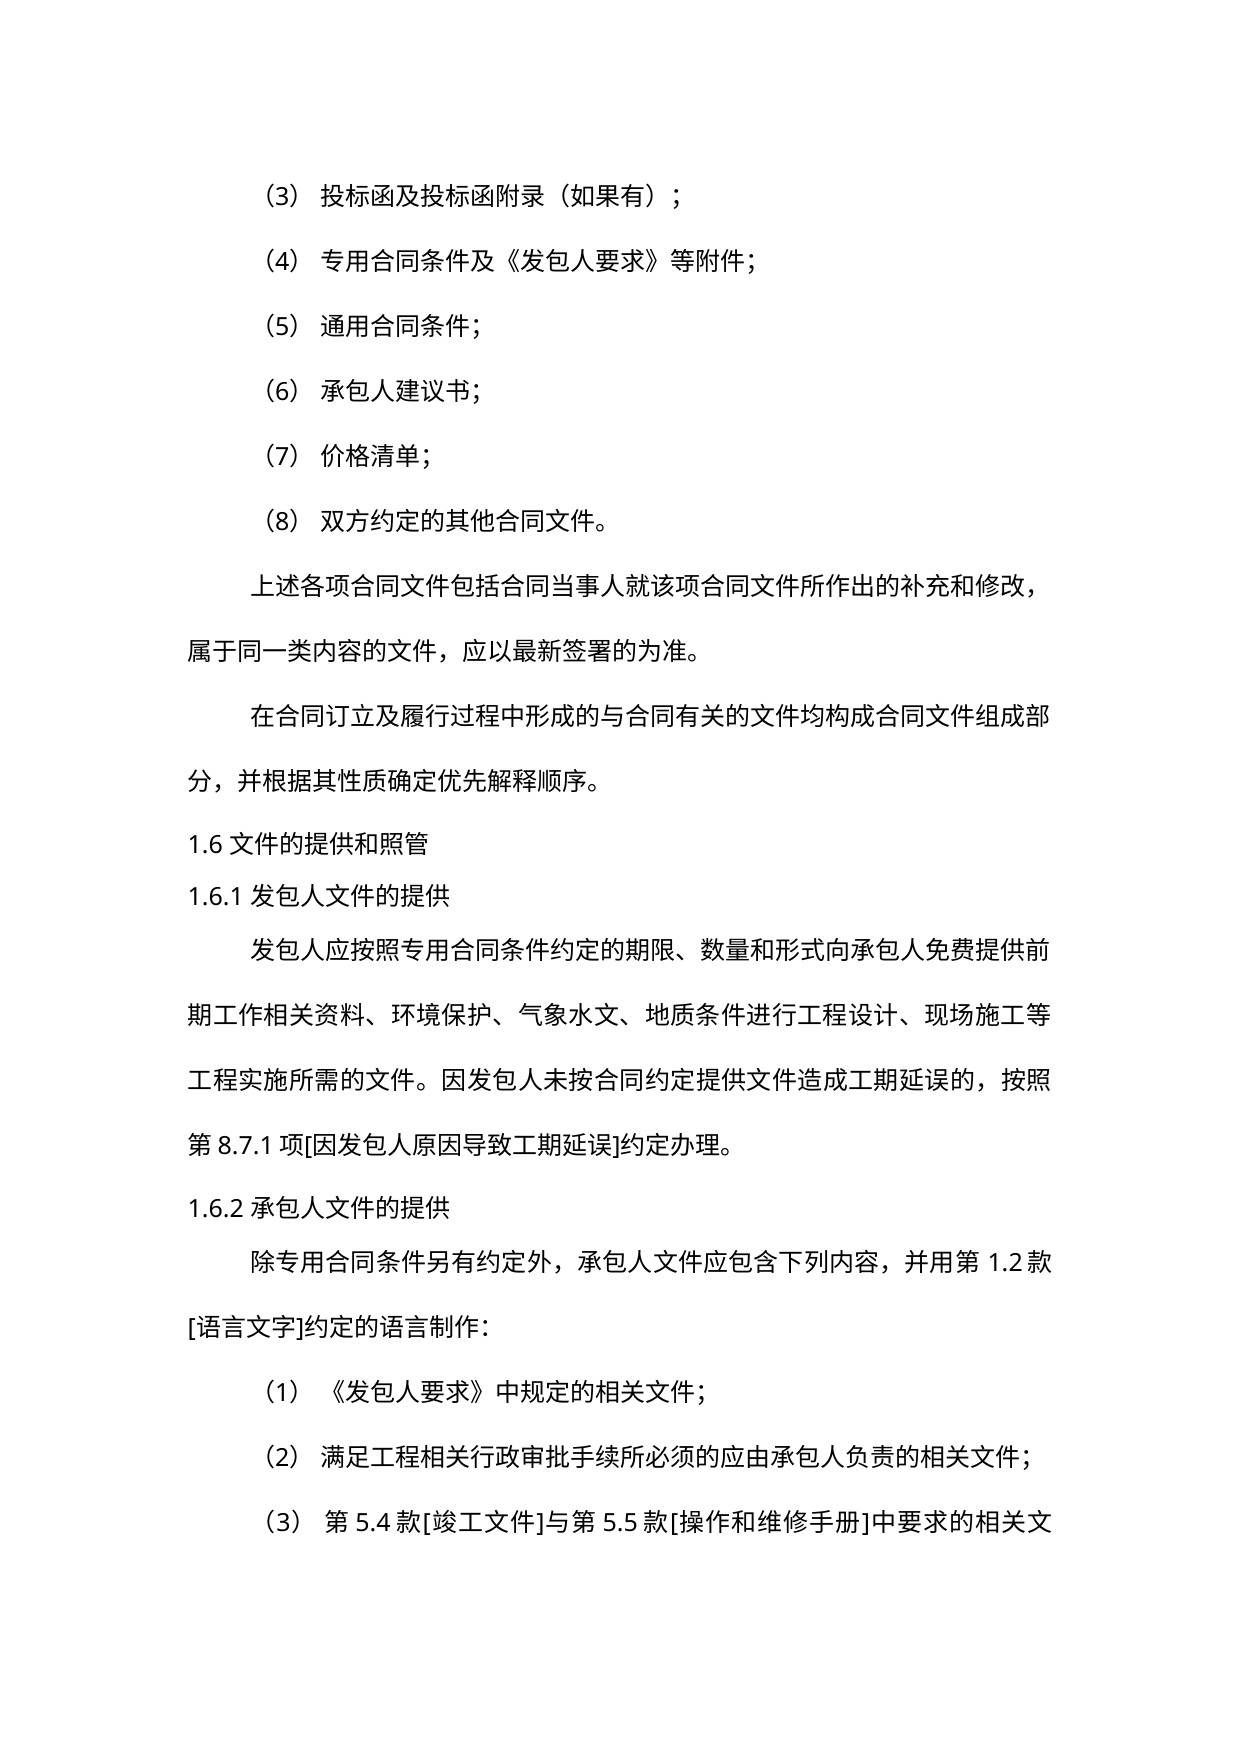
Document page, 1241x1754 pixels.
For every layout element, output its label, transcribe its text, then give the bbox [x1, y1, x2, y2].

list 1.6.1 发包人文件的提供 [187, 864, 1053, 916]
text 除专用合同条件另有约定外，承包人文件应包含下列内容，并用第1.2款[语言文字]约定的语言制作： [187, 1228, 1053, 1358]
list 1.6 文件的提供和照管 [187, 812, 1053, 864]
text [187, 1488, 1053, 1553]
text （6） 承包人建议书； [187, 357, 1053, 422]
text （5） 通用合同条件； [187, 292, 1053, 357]
text （2） 满足工程相关行政审批手续所必须的应由承包人负责的相关文件； [187, 1423, 1053, 1488]
text 上述各项合同文件包括合同当事人就该项合同文件所作出的补充和修改，属于同一类内容的文件，应以最新签署的为准。 [187, 552, 1053, 682]
text （1） 《发包人要求》中规定的相关文件； [187, 1358, 1053, 1423]
text （3） 投标函及投标函附录（如果有）； [187, 162, 1053, 227]
text （4） 专用合同条件及《发包人要求》等附件； [187, 227, 1053, 292]
text 发包人应按照专用合同条件约定的期限、数量和形式向承包人免费提供前期工作相关资料、环境保护、气象水文、地质条件进行工程设计、现场施工等工程实施所需的文件。因发包人未按合同约定提供文件造成工期延误的，按照第8.7.1项[因发包人原因导致工期延误]约定办理。 [187, 916, 1053, 1176]
list 1.6.2 承包人文件的提供 [187, 1176, 1053, 1228]
text （8） 双方约定的其他合同文件。 [187, 487, 1053, 552]
text 在合同订立及履行过程中形成的与合同有关的文件均构成合同文件组成部分，并根据其性质确定优先解释顺序。 [187, 682, 1053, 812]
text （7） 价格清单； [187, 422, 1053, 487]
